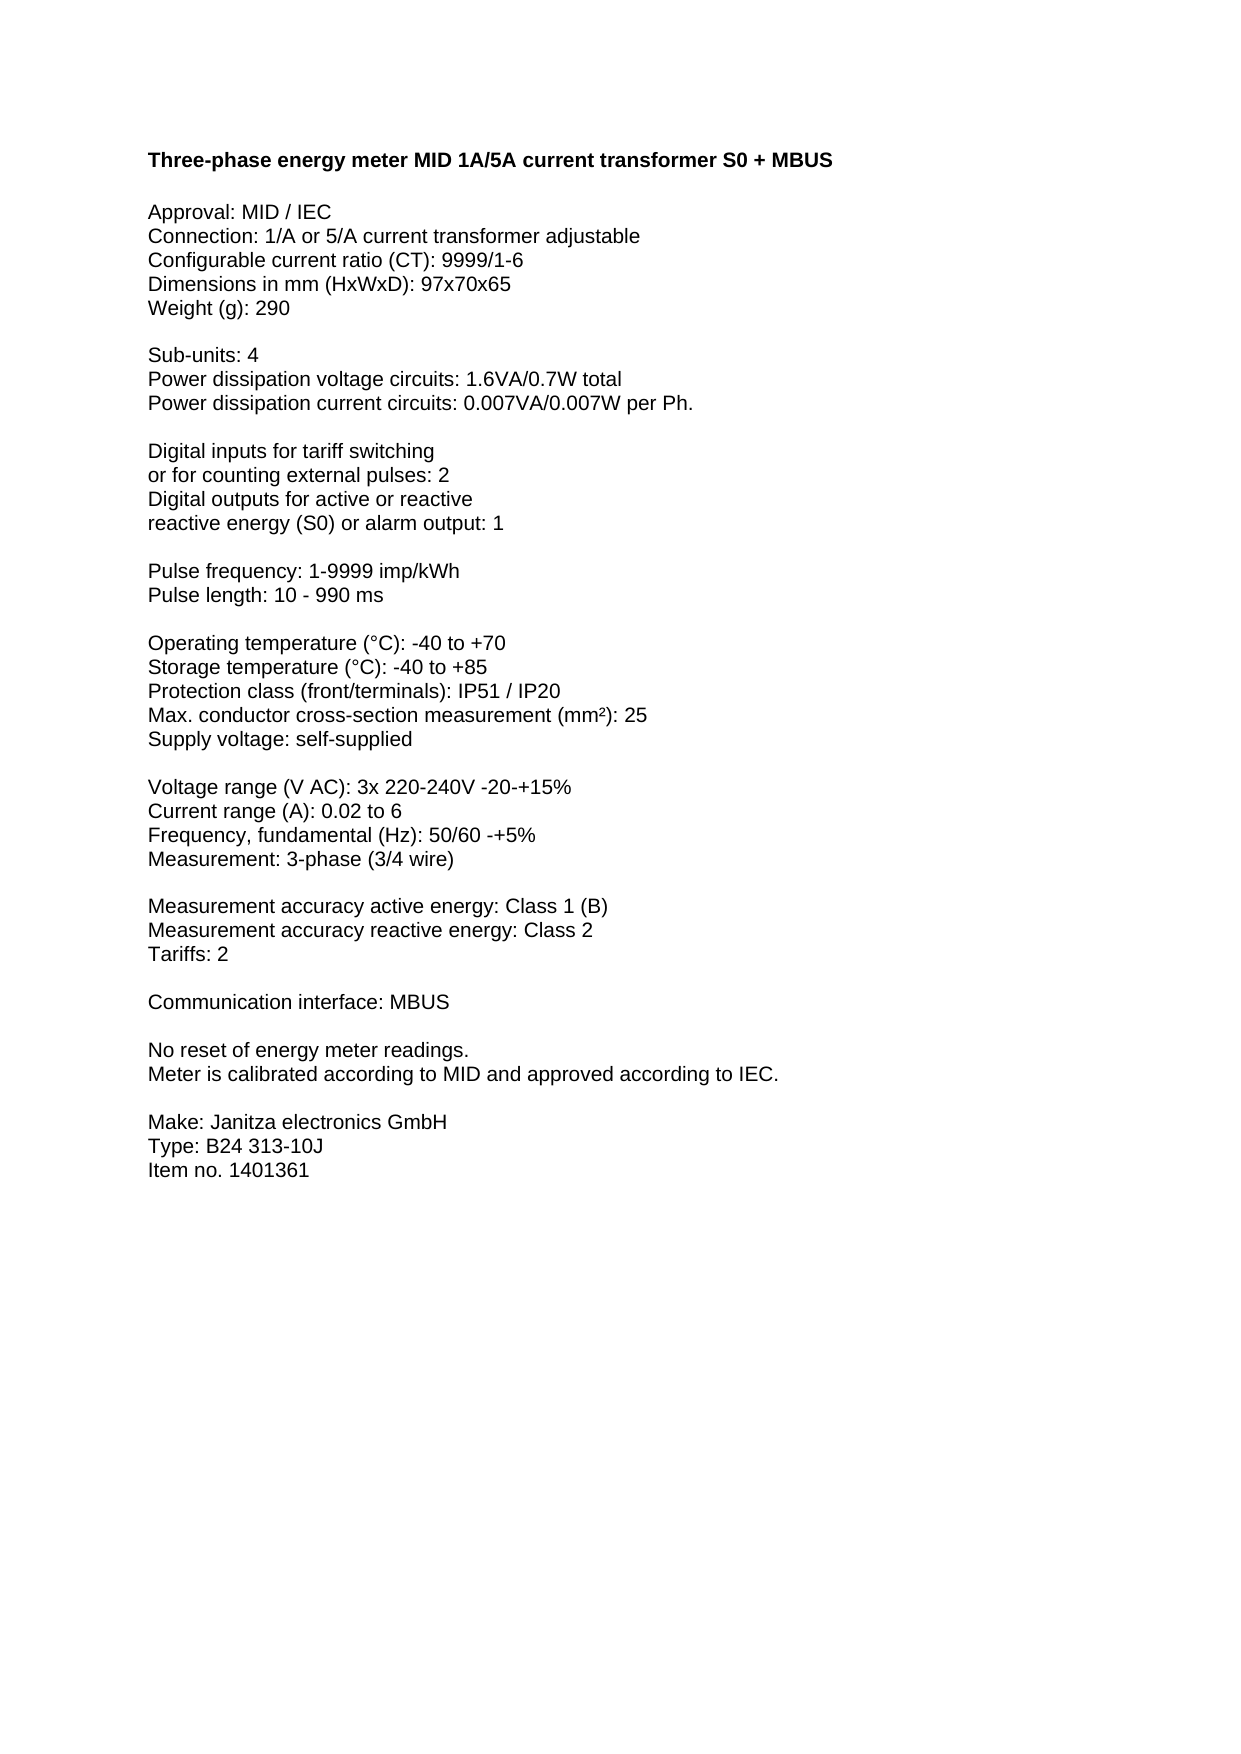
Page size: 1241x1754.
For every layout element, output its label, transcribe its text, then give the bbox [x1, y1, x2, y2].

text Digital inputs for tariff switching [148, 439, 1093, 463]
text Supply voltage: self-supplied [148, 727, 1093, 751]
text Frequency, fundamental (Hz): 50/60 -+5% [148, 822, 1093, 846]
text Dimensions in mm (HxWxD): 97x70x65 [148, 271, 1093, 295]
text Three-phase energy meter MID 1A/5A current transformer S0 + MBUS [148, 148, 1093, 172]
text No reset of energy meter readings. [148, 1038, 1093, 1062]
text Item no. 1401361 [148, 1158, 1093, 1182]
text Communication interface: MBUS [148, 990, 1093, 1014]
text Pulse frequency: 1-9999 imp/kWh [148, 559, 1093, 583]
text Power dissipation current circuits: 0.007VA/0.007W per Ph. [148, 391, 1093, 415]
text Connection: 1/A or 5/A current transformer adjustable [148, 223, 1093, 247]
text Tariffs: 2 [148, 942, 1093, 966]
text Power dissipation voltage circuits: 1.6VA/0.7W total [148, 367, 1093, 391]
text Type: B24 313-10J [148, 1134, 1093, 1158]
text Storage temperature (°C): -40 to +85 [148, 655, 1093, 679]
text Protection class (front/terminals): IP51 / IP20 [148, 679, 1093, 703]
text Make: Janitza electronics GmbH [148, 1110, 1093, 1134]
text Approval: MID / IEC [148, 199, 1093, 223]
text reactive energy (S0) or alarm output: 1 [148, 511, 1093, 535]
text Measurement: 3-phase (3/4 wire) [148, 846, 1093, 870]
text Measurement accuracy active energy: Class 1 (B) [148, 894, 1093, 918]
text Measurement accuracy reactive energy: Class 2 [148, 918, 1093, 942]
text or for counting external pulses: 2 [148, 463, 1093, 487]
text Weight (g): 290 [148, 295, 1093, 319]
text Configurable current ratio (CT): 9999/1-6 [148, 247, 1093, 271]
text Operating temperature (°C): -40 to +70 [148, 631, 1093, 655]
text Sub-units: 4 [148, 343, 1093, 367]
text Current range (A): 0.02 to 6 [148, 798, 1093, 822]
text Digital outputs for active or reactive [148, 487, 1093, 511]
text Meter is calibrated according to MID and approved according to IEC. [148, 1062, 1093, 1086]
text Pulse length: 10 - 990 ms [148, 583, 1093, 607]
text Voltage range (V AC): 3x 220-240V -20-+15% [148, 774, 1093, 798]
text Max. conductor cross-section measurement (mm²): 25 [148, 703, 1093, 727]
